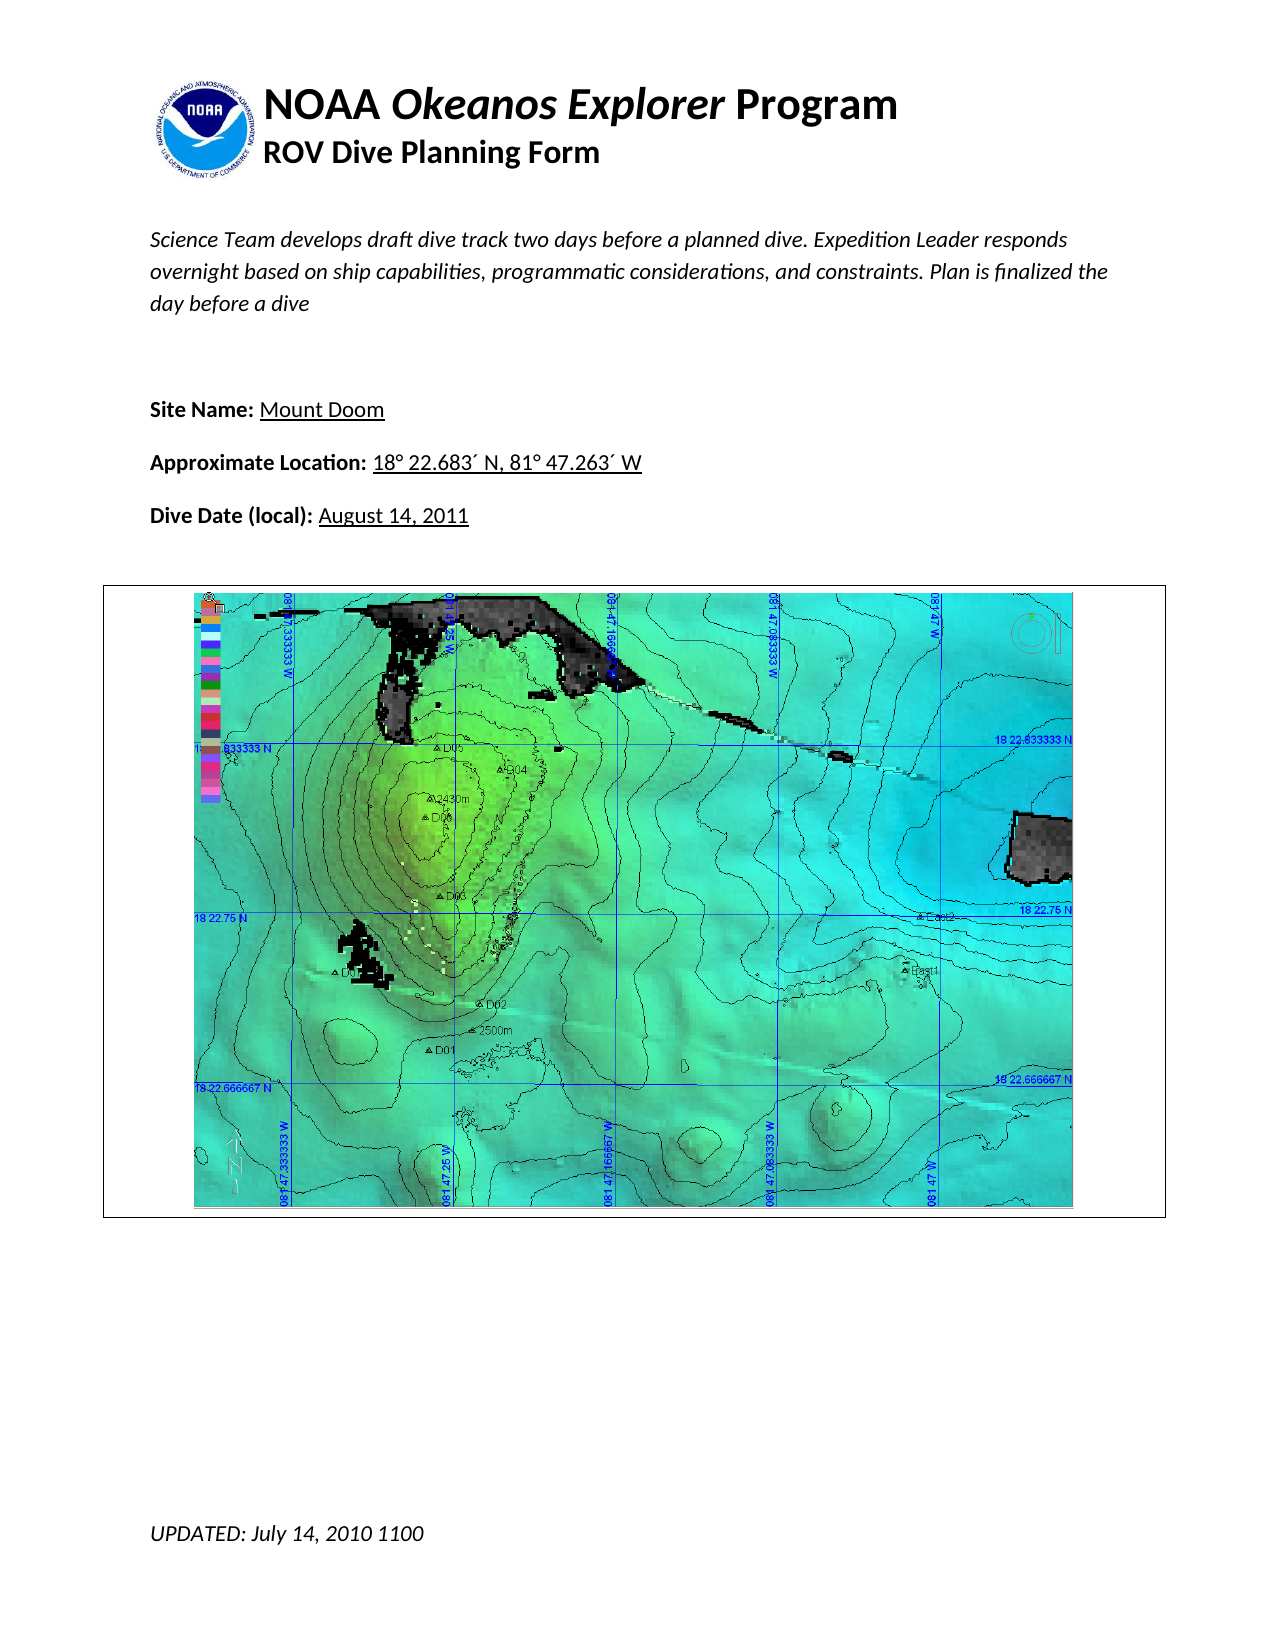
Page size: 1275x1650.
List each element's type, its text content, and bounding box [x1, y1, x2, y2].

text Approximate Location: 18° 22.683´ N, 81° 47.263´ W [150, 448, 1125, 476]
text Science Team develops draft dive track two days before a planned dive. Expedition Leader responds overnight based on ship capabilities, programmatic considerations, and constraints. Plan is finalized the day before a dive [150, 225, 1125, 317]
text Site Name: Mount Doom [150, 395, 1125, 423]
picture [154, 80, 255, 180]
text Dive Date (local): August 14, 2011 [150, 501, 1125, 529]
picture [193, 592, 1074, 1209]
